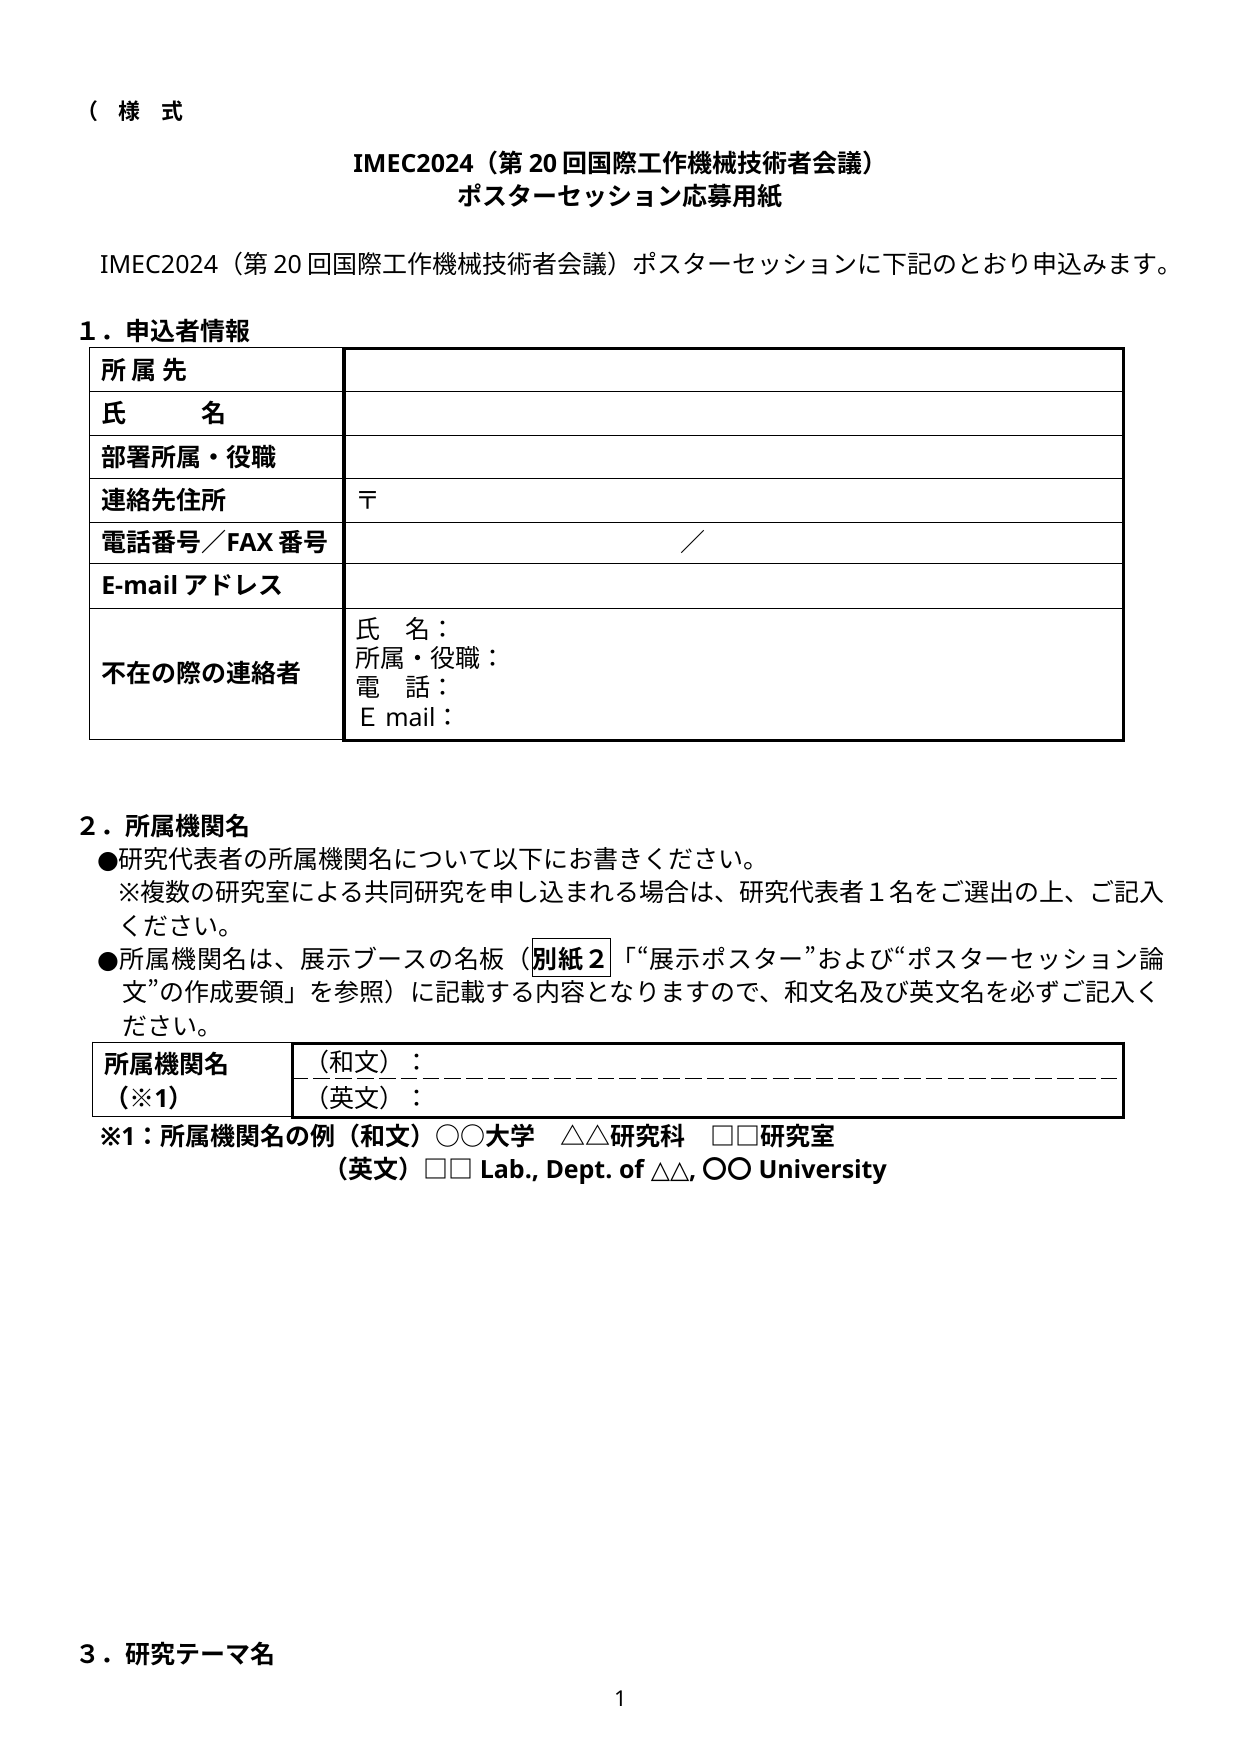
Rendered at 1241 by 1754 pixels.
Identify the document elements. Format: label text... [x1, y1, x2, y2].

text ※複数の研究室による共同研究を申し込まれる場合は、研究代表者１名をご選出の上、ご記入ください。 [119, 875, 1165, 942]
text ３．研究テーマ名 [75, 1637, 1165, 1670]
text ※1：所属機関名の例（和文）○○大学 △△研究科 □□研究室 [75, 1119, 1165, 1152]
table_cell （英文）： [294, 1078, 1122, 1116]
text １．申込者情報 [75, 314, 1165, 347]
table_cell 連絡先住所 [90, 479, 342, 522]
table_cell 氏 名： 所属・役職： 電 話： Ｅmail： [346, 609, 1122, 738]
table_cell 〒 [346, 479, 1122, 522]
table_cell E-mailアドレス [90, 564, 342, 607]
text ２．所属機関名 [75, 808, 1165, 842]
text ●所属機関名は、展示ブースの名板（別紙２「“展示ポスター”および“ポスターセッション論文”の作成要領」を参照）に記載する内容となりますので、和文名及び英文名を必ずご記入ください。 [97, 942, 1165, 1042]
table_cell 電話番号／FAX番号 [90, 523, 342, 563]
table_cell [346, 436, 1122, 478]
table_cell 氏 名 [90, 392, 342, 435]
table_cell [346, 392, 1122, 435]
text ポスターセッション応募用紙 [75, 179, 1165, 212]
text IMEC2024（第20回国際工作機械技術者会議） [75, 146, 1165, 179]
table_cell 部署所属・役職 [90, 436, 342, 478]
table_header [346, 350, 1122, 391]
text （英文）□□ Lab., Dept. of △△, 〇〇 University [75, 1152, 1165, 1186]
table_cell ／ [346, 523, 1122, 563]
table_header 所属機関名 （※1） [93, 1043, 291, 1116]
text IMEC2024（第20回国際工作機械技術者会議）ポスターセッションに下記のとおり申込みます。 [75, 247, 1165, 281]
table_header 所 属 先 [90, 348, 342, 391]
table_cell [346, 564, 1122, 607]
table_header （和文）： [294, 1045, 1122, 1078]
table_cell 不在の際の連絡者 [90, 609, 342, 738]
text ●研究代表者の所属機関名について以下にお書きください。 [97, 842, 1165, 875]
